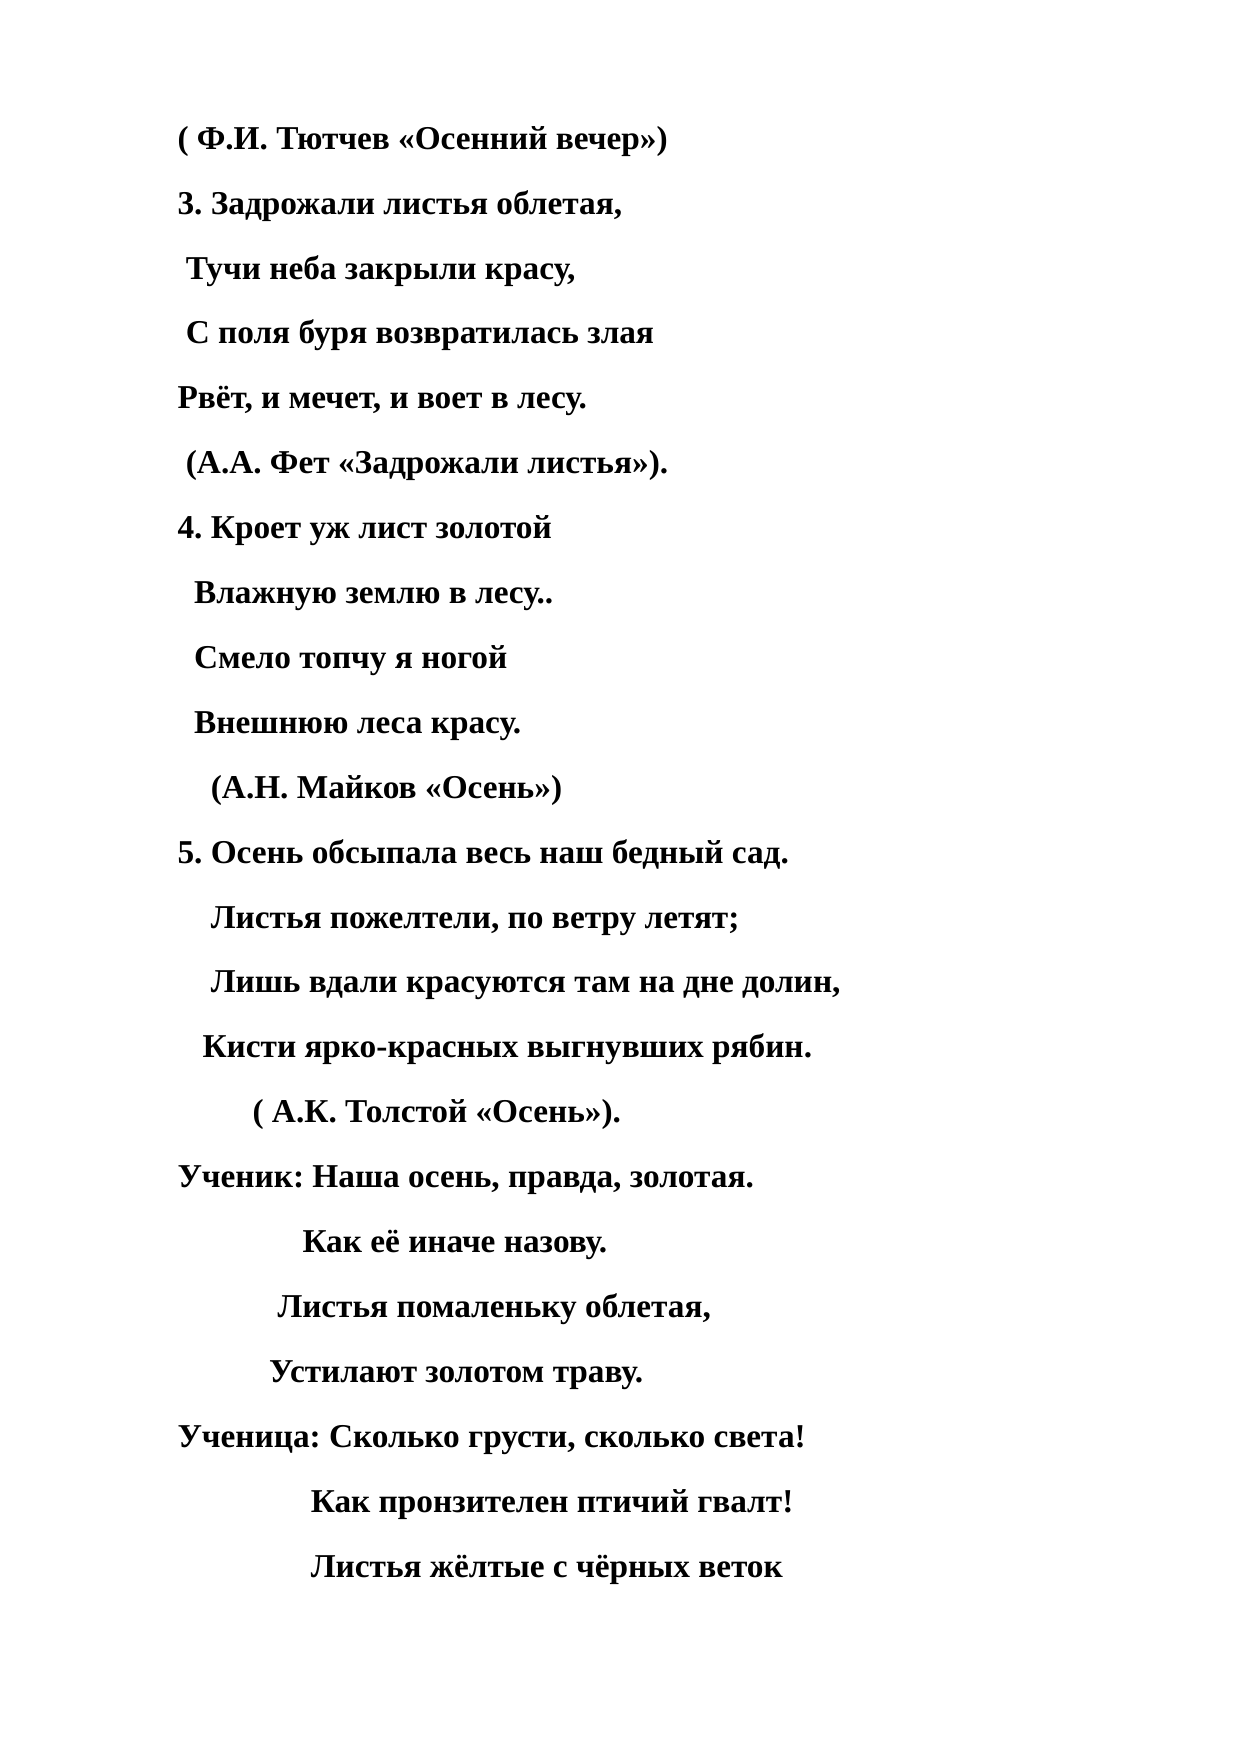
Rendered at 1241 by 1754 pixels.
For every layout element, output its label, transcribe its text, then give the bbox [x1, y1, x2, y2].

text 4. Кроет уж лист золотой [177, 507, 1152, 546]
text ( А.К. Толстой «Осень»). [177, 1092, 1152, 1130]
text ( Ф.И. Тютчев «Осенний вечер») [177, 118, 1152, 156]
text Ученица: Сколько грусти, сколько света! [177, 1416, 1152, 1454]
text (А.А. Фет «Задрожали листья»). [177, 443, 1152, 481]
text (А.Н. Майков «Осень») [177, 767, 1152, 805]
text 5. Осень обсыпала весь наш бедный сад. [177, 832, 1152, 870]
text 3. Задрожали листья облетая, [177, 183, 1152, 221]
text Листья пожелтели, по ветру летят; [177, 897, 1152, 935]
text Как пронзителен птичий гвалт! [177, 1481, 1152, 1519]
text Тучи неба закрыли красу, [177, 248, 1152, 286]
text Влажную землю в лесу.. [177, 572, 1152, 611]
text Рвёт, и мечет, и воет в лесу. [177, 378, 1152, 416]
text Кисти ярко-красных выгнувших рябин. [177, 1027, 1152, 1065]
text Устилают золотом траву. [177, 1351, 1152, 1389]
text Внешнюю леса красу. [177, 702, 1152, 741]
text Листья помаленьку облетая, [177, 1286, 1152, 1324]
text Как её иначе назову. [177, 1221, 1152, 1260]
text Листья жёлтые с чёрных веток [177, 1546, 1152, 1584]
text Лишь вдали красуются там на дне долин, [177, 962, 1152, 1000]
text С поля буря возвратилась злая [177, 313, 1152, 351]
text Ученик: Наша осень, правда, золотая. [177, 1156, 1152, 1195]
text Смело топчу я ногой [177, 637, 1152, 676]
